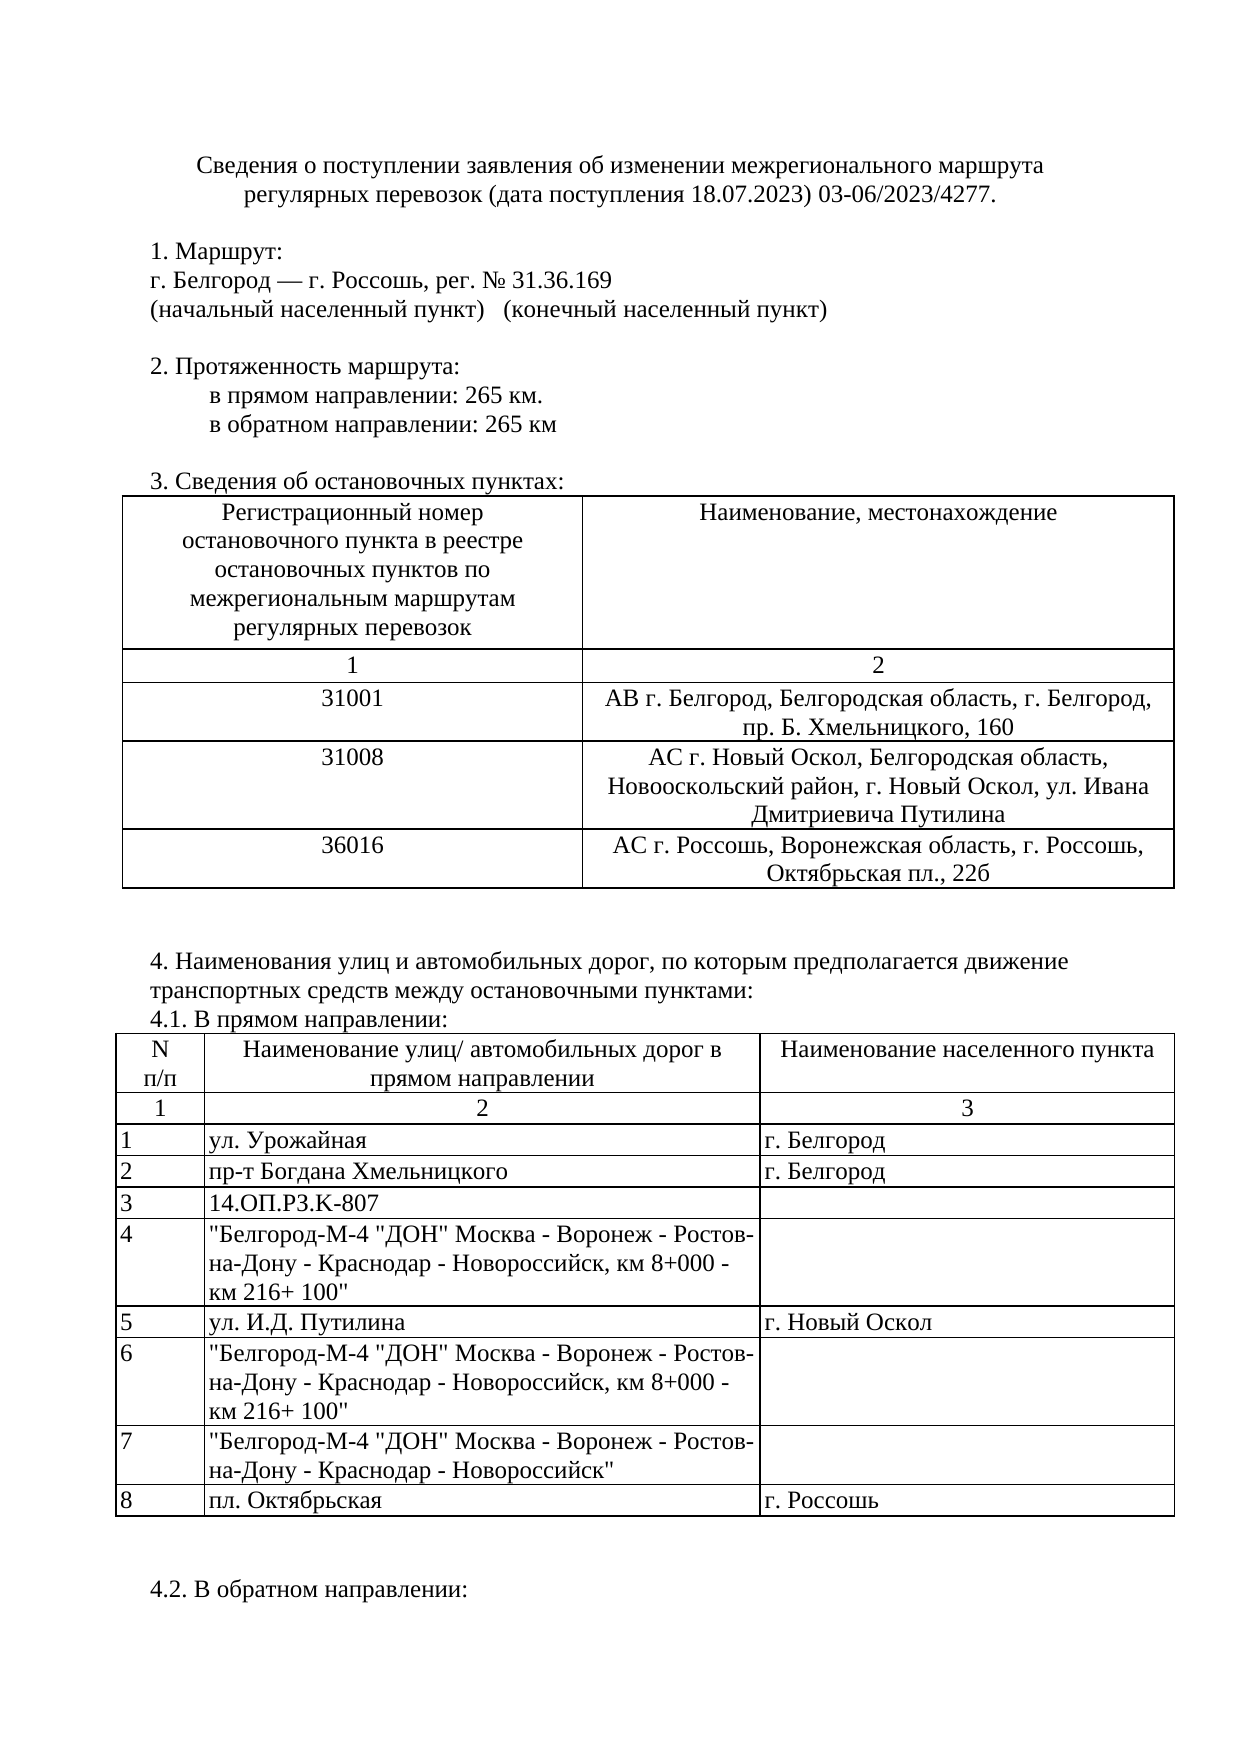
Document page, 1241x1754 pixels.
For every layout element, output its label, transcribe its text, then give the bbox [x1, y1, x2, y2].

table_cell АС г. Россошь, Воронежская область, г. Россошь, Октябрьская пл., 22б [583, 830, 1173, 887]
table_cell ул. Урожайная [205, 1125, 759, 1154]
text (начальный населенный пункт) (конечный населенный пункт) [150, 294, 1090, 322]
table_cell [205, 1426, 759, 1484]
table_header Наименование населенного пункта [761, 1034, 1174, 1092]
table_cell 36016 [123, 830, 582, 887]
table_cell [761, 1219, 1174, 1305]
table_cell 1 [117, 1125, 204, 1154]
table_cell пл. Октябрьская [205, 1485, 759, 1515]
text 4.1. В прямом направлении: [150, 1004, 1090, 1033]
table_header N п/п [117, 1034, 204, 1092]
table_cell 31001 [123, 683, 582, 740]
table_header Наименование улиц/ автомобильных дорог в прямом направлении [205, 1034, 759, 1092]
table_cell "Белгород-М-4 "ДОН" Москва - Воронеж - Ростов-на-Дону - Краснодар - Новороссийск, км 8+000 - км 216+ 100" [205, 1219, 759, 1305]
table_cell [761, 1338, 1174, 1424]
table_cell г. Белгород [761, 1156, 1174, 1186]
text г. Белгород — г. Россошь, рег. № 31.36.169 [150, 265, 1090, 294]
table_cell 5 [117, 1307, 204, 1337]
table_cell пр-т Богдана Хмельницкого [205, 1156, 759, 1186]
table_cell ул. И.Д. Путилина [205, 1307, 759, 1337]
table_cell 3 [117, 1188, 204, 1217]
table_cell 1 [117, 1093, 204, 1123]
table_cell 7 [117, 1426, 204, 1484]
text в прямом направлении: 265 км. [150, 380, 1090, 409]
text 4.2. В обратном направлении: [150, 1574, 1090, 1603]
table_cell [761, 1426, 1174, 1484]
table_cell АС г. Новый Оскол, Белгородская область, Новооскольский район, г. Новый Оскол, ул. Ивана Дмитриевича Путилина [583, 742, 1173, 828]
table_cell АВ г. Белгород, Белгородская область, г. Белгород, пр. Б. Хмельницкого, 160 [583, 683, 1173, 740]
text 3. Сведения об остановочных пунктах: [150, 466, 1090, 495]
table_header Наименование, местонахождение [583, 497, 1173, 648]
table_cell г. Россошь [761, 1485, 1174, 1515]
table_cell "Белгород-М-4 "ДОН" Москва - Воронеж - Ростов-на-Дону - Краснодар - Новороссийск, км 8+000 - км 216+ 100" [205, 1338, 759, 1424]
text Сведения о поступлении заявления об изменении межрегионального маршрута регулярных перевозок (дата поступления 18.07.2023) 03-06/2023/4277. [150, 150, 1090, 207]
table_cell г. Новый Оскол [761, 1307, 1174, 1337]
table_cell 3 [761, 1093, 1174, 1123]
text 4. Наименования улиц и автомобильных дорог, по которым предполагается движение транспортных средств между остановочными пунктами: [150, 946, 1090, 1004]
table_header Регистрационный номер остановочного пункта в реестре остановочных пунктов по межрегиональным маршрутам регулярных перевозок [123, 497, 582, 648]
table_cell [761, 1188, 1174, 1217]
table_cell 8 [117, 1485, 204, 1515]
table_cell 2 [205, 1093, 759, 1123]
table_cell 4 [117, 1219, 204, 1305]
table_cell 2 [583, 650, 1173, 681]
table_cell г. Белгород [761, 1125, 1174, 1154]
text 1. Маршрут: [150, 236, 1090, 265]
table_cell 31008 [123, 742, 582, 828]
text 2. Протяженность маршрута: [150, 351, 1090, 380]
text в обратном направлении: 265 км [150, 409, 1090, 437]
table_cell 14.ОП.РЗ.K-807 [205, 1188, 759, 1217]
table_cell 2 [117, 1156, 204, 1186]
table_cell 6 [117, 1338, 204, 1424]
table_cell 1 [123, 650, 582, 681]
